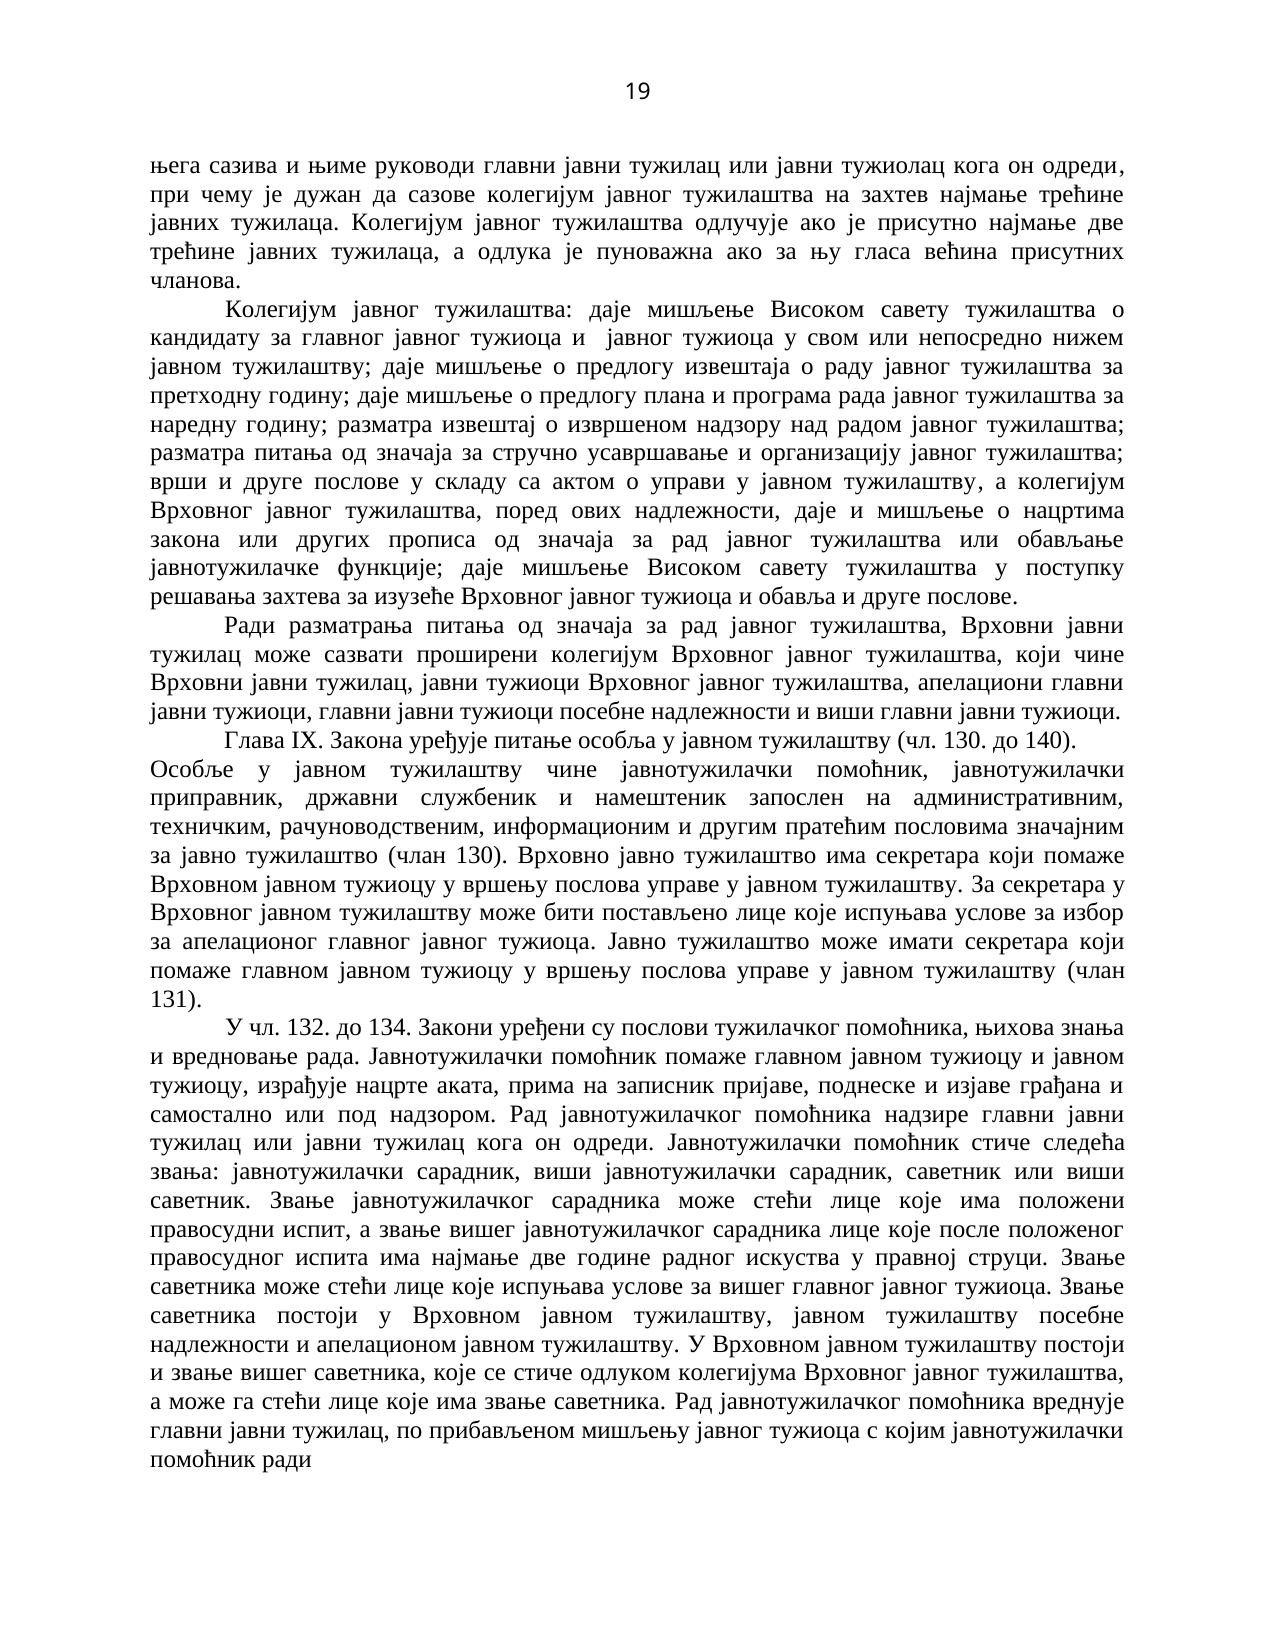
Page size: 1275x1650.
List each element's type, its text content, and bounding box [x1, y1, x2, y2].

text У чл. 132. до 134. Закони уређени су послови тужилачког помоћника, њихова знања и вредновање рада. Јавнотужилачки помоћник помаже главном јавном тужиоцу и јавном тужиоцу, израђује нацрте аката, прима на записник пријаве, поднеске и изјаве грађана и самостално или под надзором. Рад јавнотужилачког помоћника надзире главни јавни тужилац или јавни тужилац кога он одреди. Јавнотужилачки помоћник стиче следећа звања: јавнотужилачки сарадник, виши јавнотужилачки сарадник, саветник или виши саветник. Звање јавнотужилачког сарадника може стећи лице које има положени правосудни испит, а звање вишег јавнотужилачког сарадника лице које после положеног правосудног испита има најмање две године радног искуства у правној струци. Звање саветника може стећи лице које испуњава услове за вишег главног јавног тужиоца. Звање саветника постоји у Врховном јавном тужилаштву, јавном тужилаштву посебне надлежности и апелационом јавном тужилаштву. У Врховном јавном тужилаштву постоји и звање вишег саветника, које се стиче одлуком колегијума Врховног јавног тужилаштва, а може га стећи лице које има звање саветника. Рад јавнотужилачког помоћника вреднује главни јавни тужилац, по прибављеном мишљењу јавног тужиоца с којим јавнотужилачки помоћник ради [150, 1012, 1125, 1472]
text Колегијум јавног тужилаштва: даје мишљење Високом савету тужилаштва о кандидату за главног јавног тужиоца и јавног тужиоца у свом или непосредно нижем јавном тужилаштву; даје мишљење о предлогу извештаја о раду јавног тужилаштва за претходну годину; даје мишљење о предлогу плана и програма рада јавног тужилаштва за наредну годину; разматра извештај о извршеном надзору над радом јавног тужилаштва; разматра питања од значаја за стручно усавршавање и организацију јавног тужилаштва; врши и друге послове у складу са актом о управи у јавном тужилаштву, а колегијум Врховног јавног тужилаштва, поред ових надлежности, даје и мишљење о нацртима закона или других прописа од значаја за рад јавног тужилаштва или обављање јавнотужилачке функције; даје мишљење Високом савету тужилаштва у поступку решавања захтева за изузеће Врховног јавног тужиоца и обавља и друге послове. [150, 294, 1125, 610]
text Глава IX. Закона уређује питање особља у јавном тужилаштву (чл. 130. до 140). [150, 725, 1125, 754]
text Ради разматрања питања од значаја за рад јавног тужилаштва, Врховни јавни тужилац може сазвати проширени колегијум Врховног јавног тужилаштва, који чине Врховни јавни тужилац, јавни тужиоци Врховног јавног тужилаштва, апелациони главни јавни тужиоци, главни јавни тужиоци посебне надлежности и виши главни јавни тужиоци. [150, 610, 1125, 725]
text Особље у јавном тужилаштву чине јавнотужилачки помоћник, јавнотужилачки приправник, државни службеник и намештеник запослен на административним, техничким, рачуноводственим, информационим и другим пратећим пословима значајним за јавно тужилаштво (члан 130). Врховно јавно тужилаштво има секретара који помаже Врховном јавном тужиоцу у вршењу послова управе у јавном тужилаштву. За секретара у Врховног јавном тужилаштву може бити постављено лице које испуњава услове за избор за апелационог главног јавног тужиоца. Јавно тужилаштво може имати секретара који помаже главном јавном тужиоцу у вршењу послова управе у јавном тужилаштву (члан 131). [150, 754, 1125, 1012]
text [150, 150, 1125, 294]
